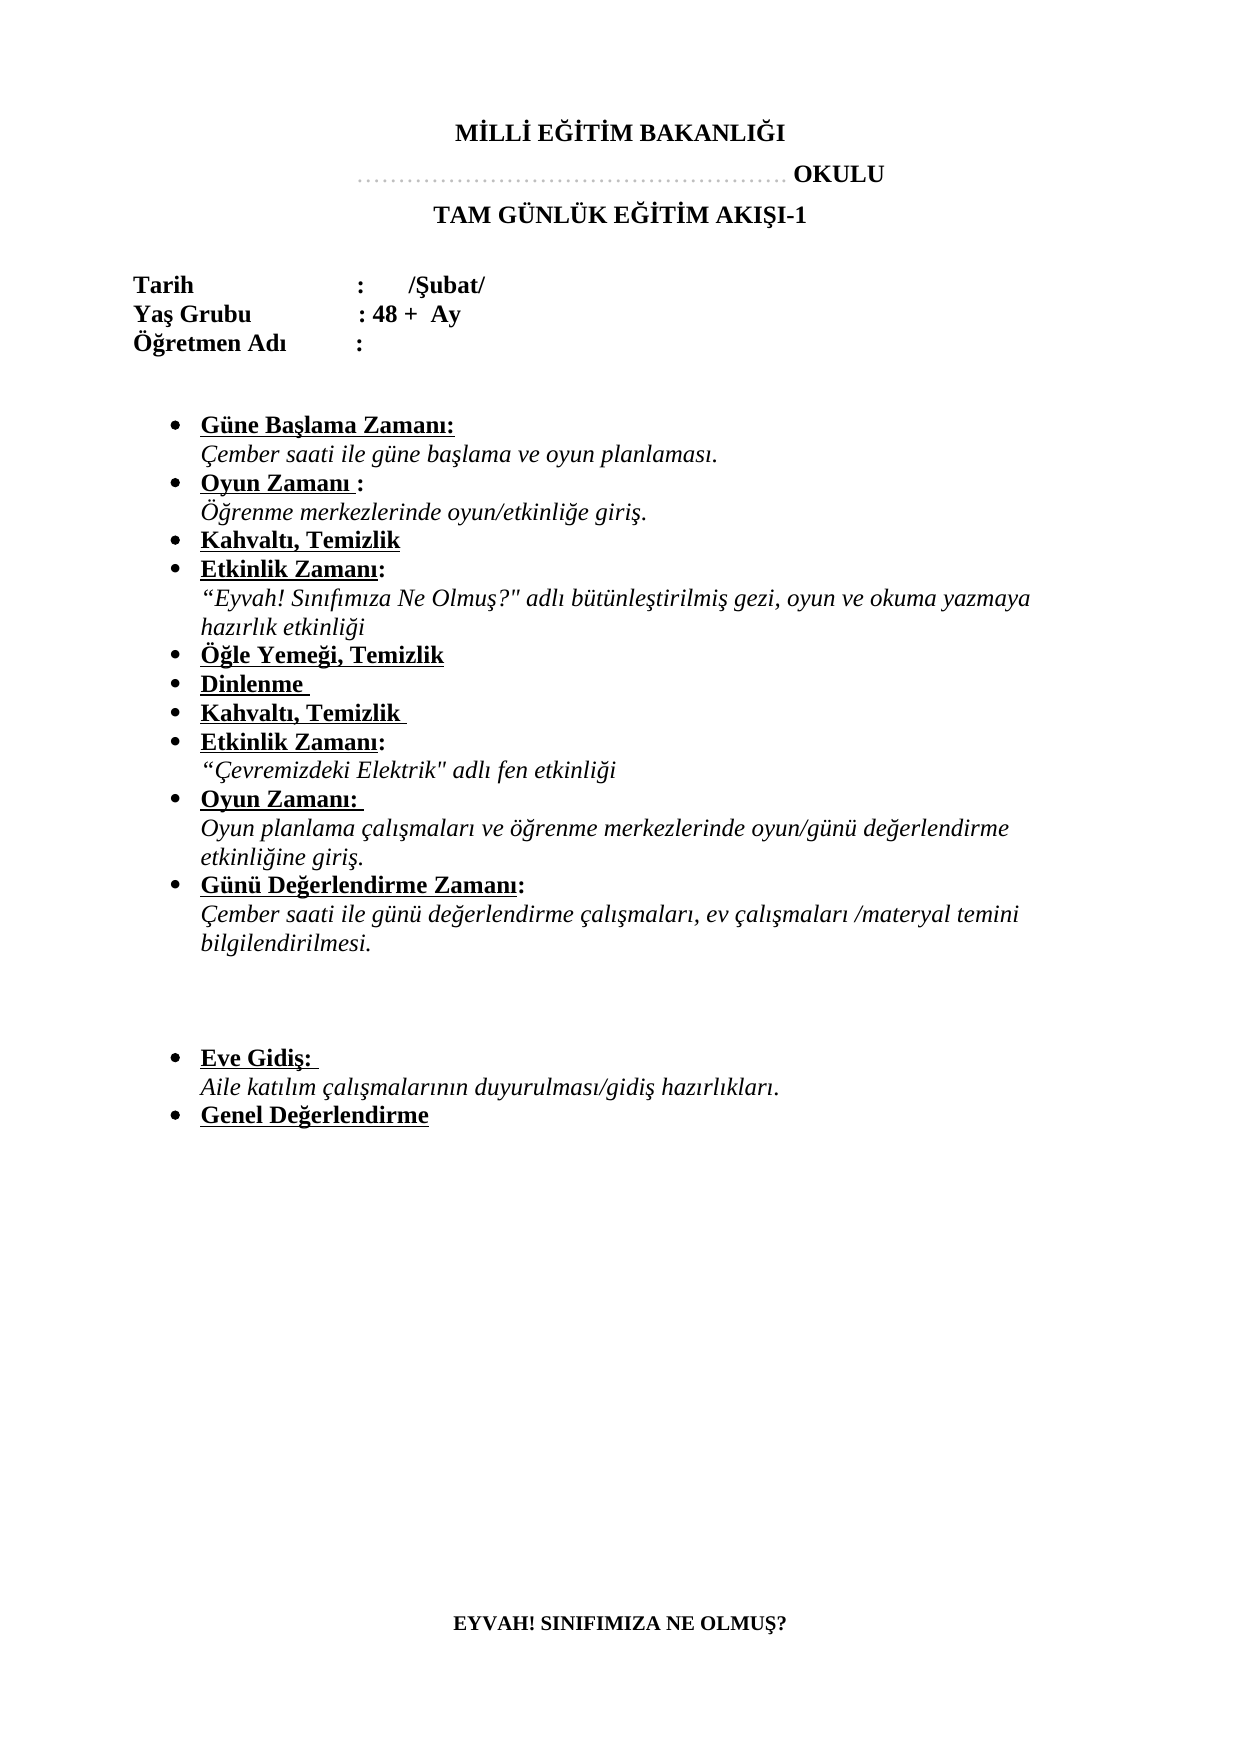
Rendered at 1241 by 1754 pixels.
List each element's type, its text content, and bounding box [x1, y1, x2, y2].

list Dinlenme [171, 669, 1070, 698]
list Oyun planlama çalışmaları ve öğrenme merkezlerinde oyun/günü değerlendirme etkinliğine giriş. [200, 813, 1070, 871]
list Kahvaltı, Temizlik [171, 698, 1070, 727]
list Oyun Zamanı: [171, 784, 1070, 813]
list Kahvaltı, Temizlik [171, 526, 1070, 554]
list Çember saati ile güne başlama ve oyun planlaması. [200, 439, 1070, 468]
list Aile katılım çalışmalarının duyurulması/gidiş hazırlıkları. [200, 1072, 1070, 1101]
list Oyun Zamanı : [171, 468, 1070, 497]
list Etkinlik Zamanı: [171, 727, 1070, 756]
text TAM GÜNLÜK EĞİTİM AKIŞI-1 [148, 201, 1092, 229]
text MİLLİ EĞİTİM BAKANLIĞI [148, 118, 1092, 147]
list Güne Başlama Zamanı: [171, 411, 1070, 439]
text EYVAH! SINIFIMIZA NE OLMUŞ? [148, 1611, 1092, 1635]
list Öğrenme merkezlerinde oyun/etkinliğe giriş. [200, 497, 1070, 526]
list “Çevremizdeki Elektrik" adlı fen etkinliği [200, 756, 1070, 784]
text ……………………………………………. OKULU [148, 159, 1092, 188]
list Etkinlik Zamanı: [171, 554, 1070, 583]
text Tarih : /Şubat/ [133, 271, 1092, 299]
list Çember saati ile günü değerlendirme çalışmaları, ev çalışmaları /materyal temini bilgilendirilmesi. [200, 899, 1070, 957]
text Öğretmen Adı : [133, 328, 1092, 357]
list Genel Değerlendirme [171, 1101, 1070, 1129]
list Eve Gidiş: [171, 1043, 1070, 1072]
list Günü Değerlendirme Zamanı: [171, 871, 1070, 899]
text Yaş Grubu : 48 + Ay [133, 299, 1092, 328]
list “Eyvah! Sınıfımıza Ne Olmuş?" adlı bütünleştirilmiş gezi, oyun ve okuma yazmaya hazırlık etkinliği [200, 583, 1070, 641]
list Öğle Yemeği, Temizlik [171, 641, 1070, 669]
